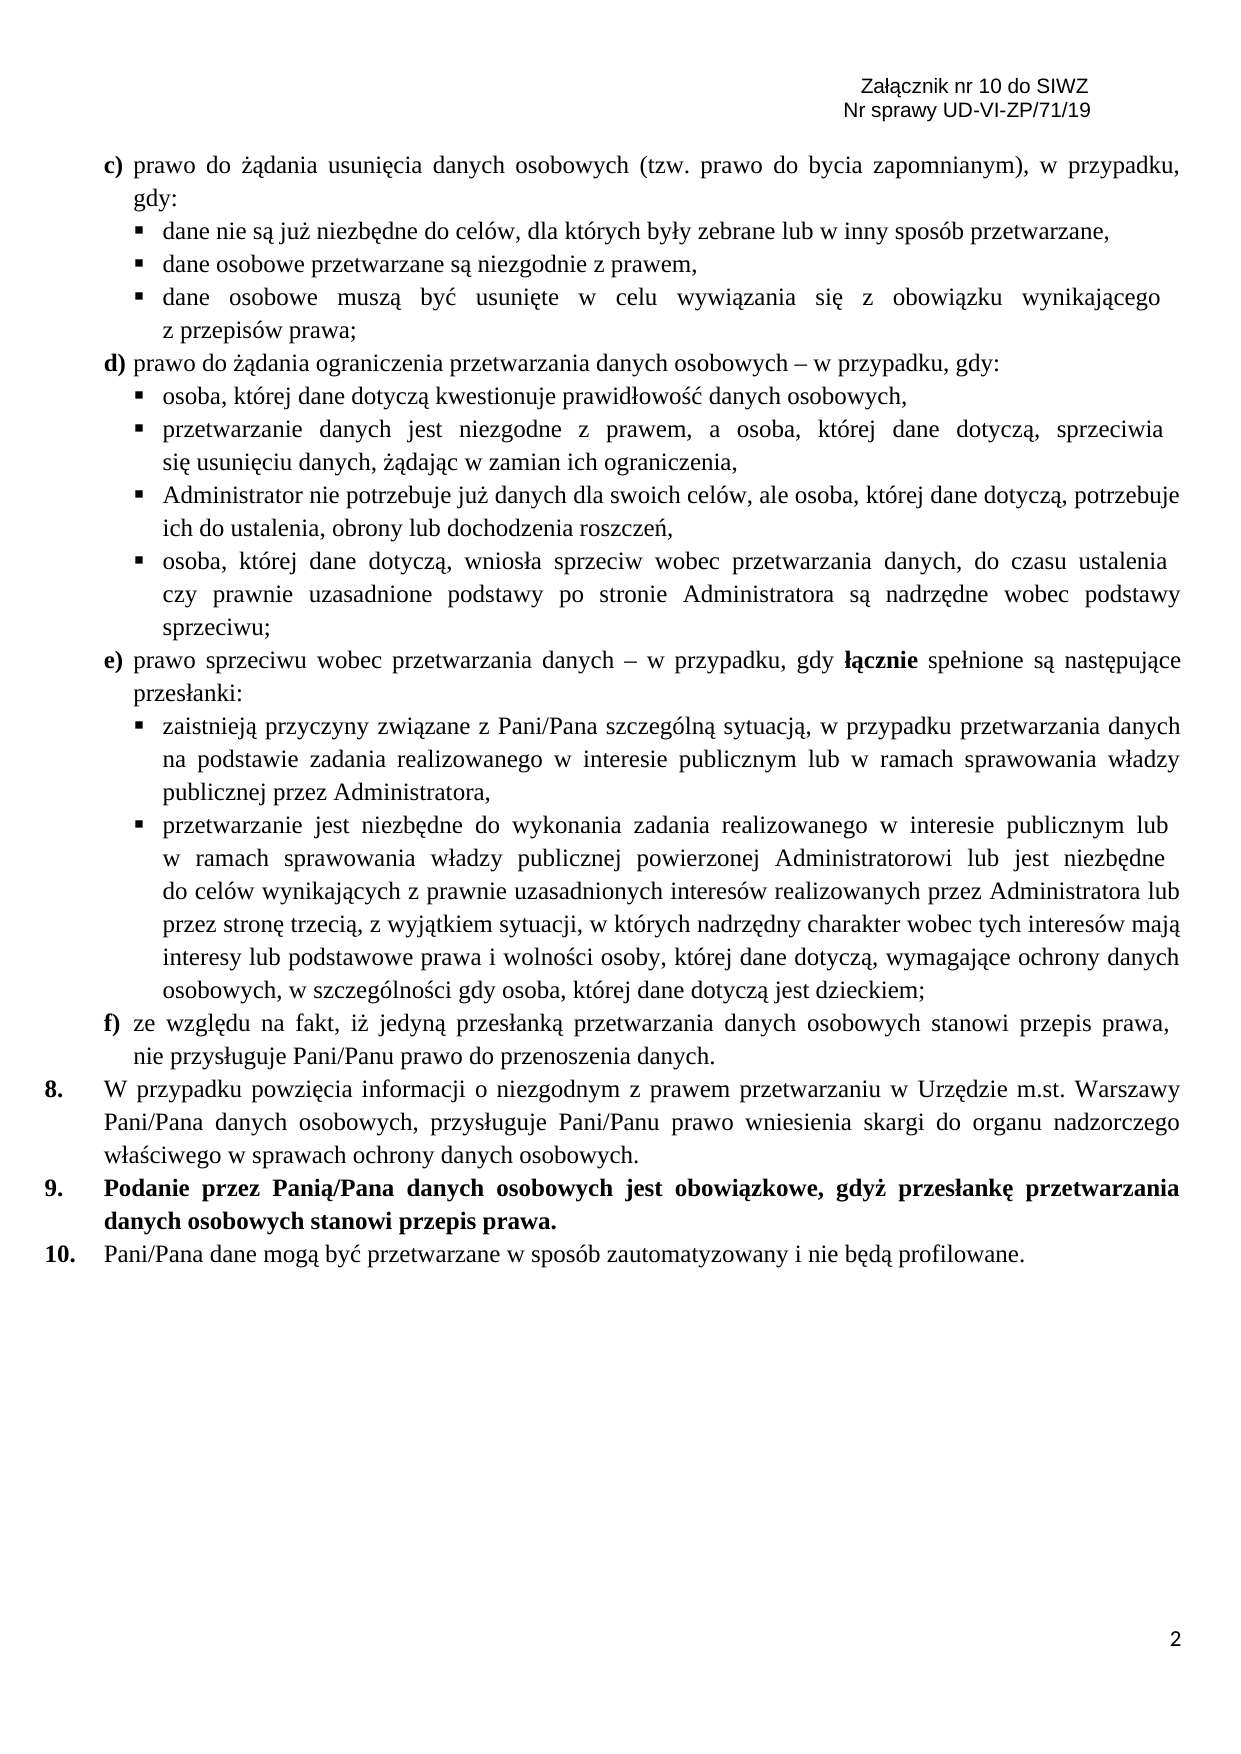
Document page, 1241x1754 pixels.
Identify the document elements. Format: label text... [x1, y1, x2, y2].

text c) prawo do żądania usunięcia danych osobowych (tzw. prawo do bycia zapomnianym), w przypadku, gdy: [103, 150, 1181, 212]
list W przypadku powzięcia informacji o niezgodnym z prawem przetwarzaniu w Urzędzie m.st. Warszawy Pani/Pana danych osobowych, przysługuje Pani/Panu prawo wniesienia skargi do organu nadzorczego właściwego w sprawach ochrony danych osobowych. [44, 1074, 1181, 1169]
list dane osobowe muszą być usunięte w celu wywiązania się z obowiązku wynikającego z przepisów prawa; [133, 282, 1181, 344]
list dane nie są już niezbędne do celów, dla których były zebrane lub w inny sposób przetwarzane, [133, 216, 1181, 244]
text e) prawo sprzeciwu wobec przetwarzania danych – w przypadku, gdy łącznie spełnione są następujące przesłanki: [103, 645, 1181, 707]
list przetwarzanie jest niezbędne do wykonania zadania realizowanego w interesie publicznym lub w ramach sprawowania władzy publicznej powierzonej Administratorowi lub jest niezbędne do celów wynikających z prawnie uzasadnionych interesów realizowanych przez Administratora lub przez stronę trzecią, z wyjątkiem sytuacji, w których nadrzędny charakter wobec tych interesów mają interesy lub podstawowe prawa i wolności osoby, której dane dotyczą, wymagające ochrony danych osobowych, w szczególności gdy osoba, której dane dotyczą jest dzieckiem; [133, 810, 1181, 1004]
list przetwarzanie danych jest niezgodne z prawem, a osoba, której dane dotyczą, sprzeciwia się usunięciu danych, żądając w zamian ich ograniczenia, [133, 414, 1181, 476]
text f) ze względu na fakt, iż jedyną przesłanką przetwarzania danych osobowych stanowi przepis prawa, nie przysługuje Pani/Panu prawo do przenoszenia danych. [103, 1008, 1181, 1070]
text d) prawo do żądania ograniczenia przetwarzania danych osobowych – w przypadku, gdy: [103, 348, 1181, 377]
list Pani/Pana dane mogą być przetwarzane w sposób zautomatyzowany i nie będą profilowane. [44, 1239, 1181, 1268]
list dane osobowe przetwarzane są niezgodnie z prawem, [133, 249, 1181, 278]
list osoba, której dane dotyczą, wniosła sprzeciw wobec przetwarzania danych, do czasu ustalenia czy prawnie uzasadnione podstawy po stronie Administratora są nadrzędne wobec podstawy sprzeciwu; [133, 546, 1181, 641]
list osoba, której dane dotyczą kwestionuje prawidłowość danych osobowych, [133, 381, 1181, 410]
list zaistnieją przyczyny związane z Pani/Pana szczególną sytuacją, w przypadku przetwarzania danych na podstawie zadania realizowanego w interesie publicznym lub w ramach sprawowania władzy publicznej przez Administratora, [133, 711, 1181, 806]
list Administrator nie potrzebuje już danych dla swoich celów, ale osoba, której dane dotyczą, potrzebuje ich do ustalenia, obrony lub dochodzenia roszczeń, [133, 480, 1181, 542]
list Podanie przez Panią/Pana danych osobowych jest obowiązkowe, gdyż przesłankę przetwarzania danych osobowych stanowi przepis prawa. [44, 1173, 1181, 1235]
